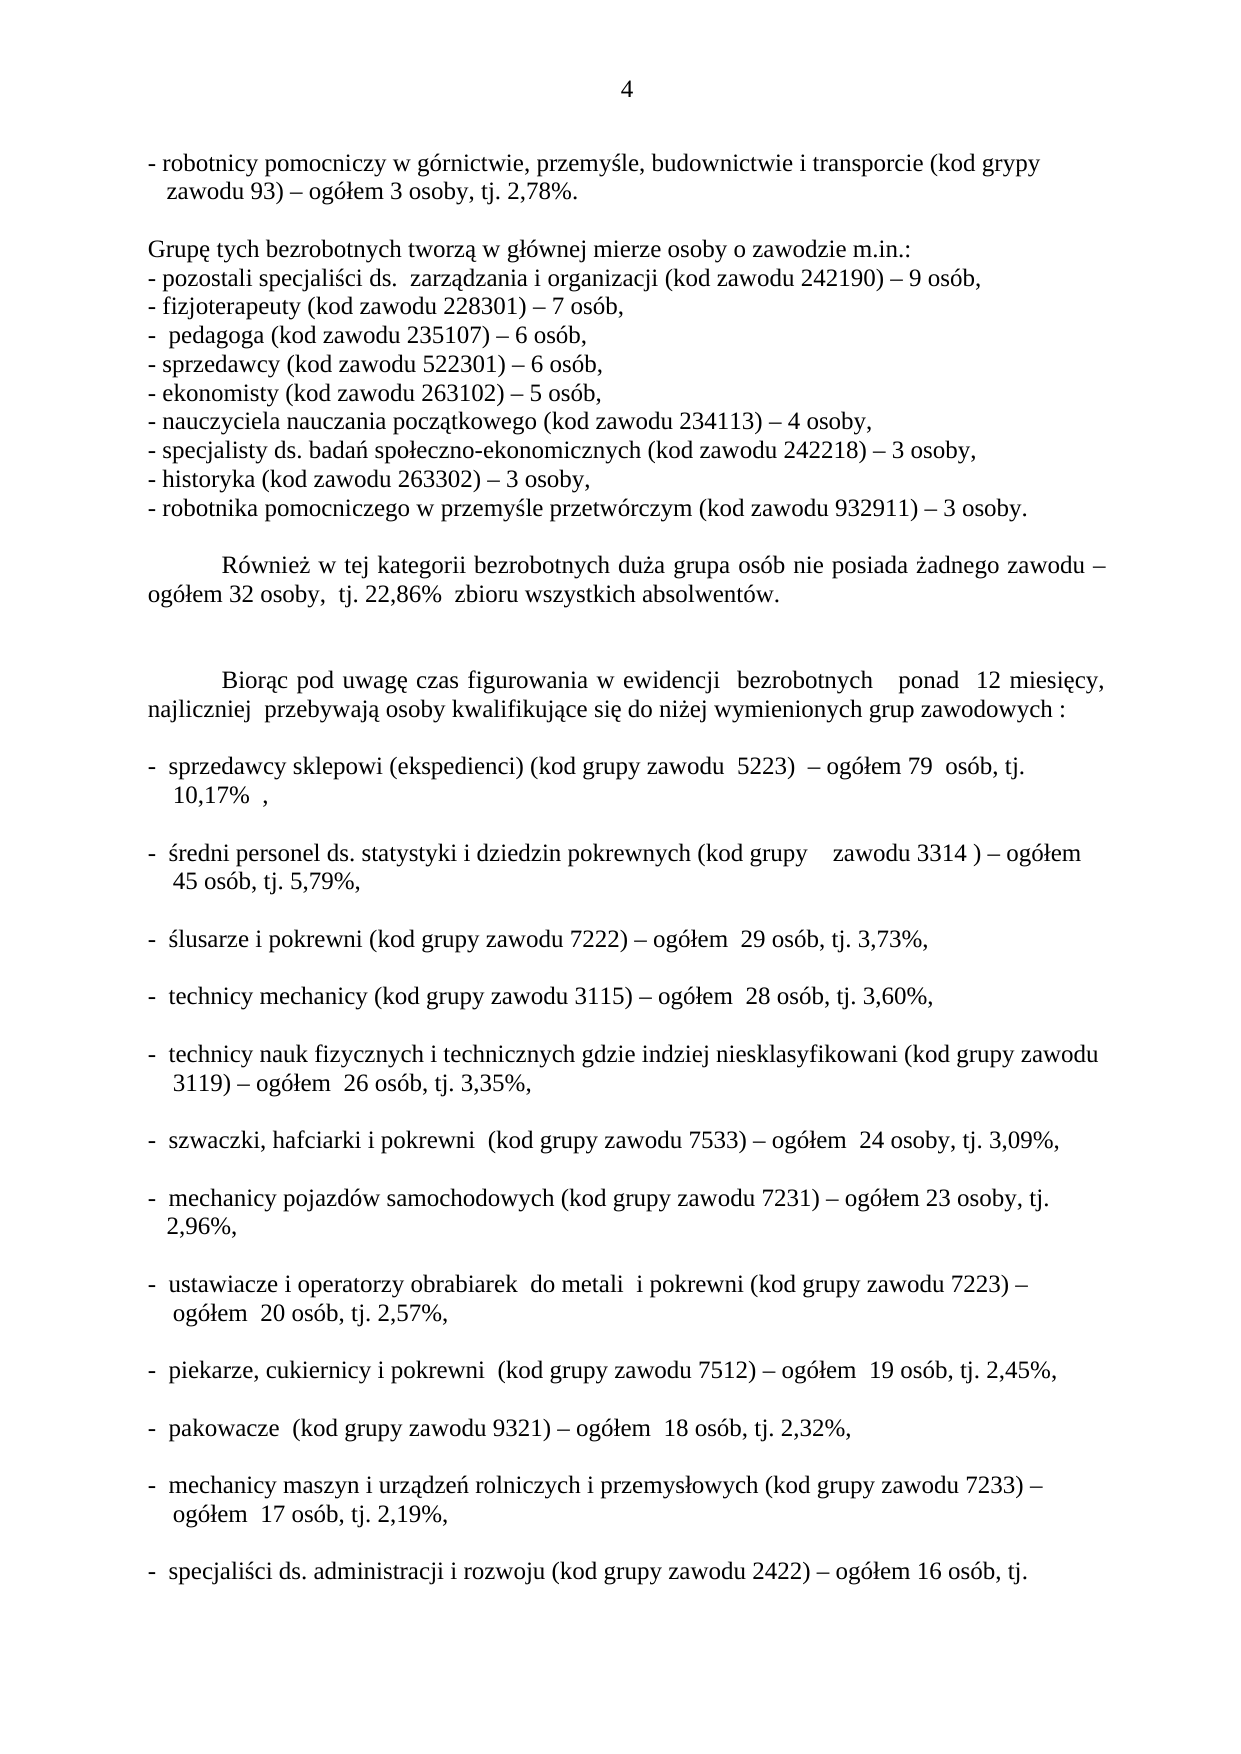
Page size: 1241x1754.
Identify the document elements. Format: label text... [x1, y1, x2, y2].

text - sprzedawcy sklepowi (ekspedienci) (kod grupy zawodu 5223) – ogółem 79 osób, tj. [148, 751, 1106, 780]
text - piekarze, cukiernicy i pokrewni (kod grupy zawodu 7512) – ogółem 19 osób, tj. 2,45%, [148, 1355, 1106, 1384]
text - historyka (kod zawodu 263302) – 3 osoby, [148, 464, 1106, 493]
text - fizjoterapeuty (kod zawodu 228301) – 7 osób, [148, 291, 1106, 320]
text - nauczyciela nauczania początkowego (kod zawodu 234113) – 4 osoby, [148, 406, 1106, 435]
text - średni personel ds. statystyki i dziedzin pokrewnych (kod grupy zawodu 3314 ) – ogółem [148, 838, 1106, 866]
text 10,17% , [148, 780, 1106, 809]
text - sprzedawcy (kod zawodu 522301) – 6 osób, [148, 349, 1106, 378]
text - technicy nauk fizycznych i technicznych gdzie indziej niesklasyfikowani (kod grupy zawodu [148, 1039, 1106, 1068]
text 2,96%, [148, 1211, 1106, 1240]
text Grupę tych bezrobotnych tworzą w głównej mierze osoby o zawodzie m.in.: [148, 234, 1106, 263]
text 45 osób, tj. 5,79%, [148, 866, 1106, 895]
text Również w tej kategorii bezrobotnych duża grupa osób nie posiada żadnego zawodu – ogółem 32 osoby, tj. 22,86% zbioru wszystkich absolwentów. [148, 550, 1106, 608]
text - pedagoga (kod zawodu 235107) – 6 osób, [148, 320, 1106, 349]
text Biorąc pod uwagę czas figurowania w ewidencji bezrobotnych ponad 12 miesięcy, najliczniej przebywają osoby kwalifikujące się do niżej wymienionych grup zawodowych : [148, 665, 1106, 723]
text - specjalisty ds. badań społeczno-ekonomicznych (kod zawodu 242218) – 3 osoby, [148, 435, 1106, 464]
text - mechanicy pojazdów samochodowych (kod grupy zawodu 7231) – ogółem 23 osoby, tj. [148, 1183, 1106, 1211]
text - ustawiacze i operatorzy obrabiarek do metali i pokrewni (kod grupy zawodu 7223) – [148, 1269, 1106, 1298]
text zawodu 93) – ogółem 3 osoby, tj. 2,78%. [148, 176, 1106, 205]
text - pakowacze (kod grupy zawodu 9321) – ogółem 18 osób, tj. 2,32%, [148, 1413, 1106, 1441]
text ogółem 17 osób, tj. 2,19%, [148, 1499, 1106, 1528]
text - specjaliści ds. administracji i rozwoju (kod grupy zawodu 2422) – ogółem 16 osób, tj. [148, 1556, 1106, 1585]
text - robotnicy pomocniczy w górnictwie, przemyśle, budownictwie i transporcie (kod grypy [148, 148, 1106, 176]
text - ślusarze i pokrewni (kod grupy zawodu 7222) – ogółem 29 osób, tj. 3,73%, [148, 924, 1106, 953]
text - mechanicy maszyn i urządzeń rolniczych i przemysłowych (kod grupy zawodu 7233) – [148, 1470, 1106, 1499]
text 3119) – ogółem 26 osób, tj. 3,35%, [148, 1068, 1106, 1096]
text - ekonomisty (kod zawodu 263102) – 5 osób, [148, 378, 1106, 406]
text - pozostali specjaliści ds. zarządzania i organizacji (kod zawodu 242190) – 9 osób, [148, 263, 1106, 291]
text - technicy mechanicy (kod grupy zawodu 3115) – ogółem 28 osób, tj. 3,60%, [148, 981, 1106, 1010]
text - robotnika pomocniczego w przemyśle przetwórczym (kod zawodu 932911) – 3 osoby. [148, 493, 1106, 521]
text - szwaczki, hafciarki i pokrewni (kod grupy zawodu 7533) – ogółem 24 osoby, tj. 3,09%, [148, 1125, 1106, 1154]
text ogółem 20 osób, tj. 2,57%, [148, 1298, 1106, 1326]
